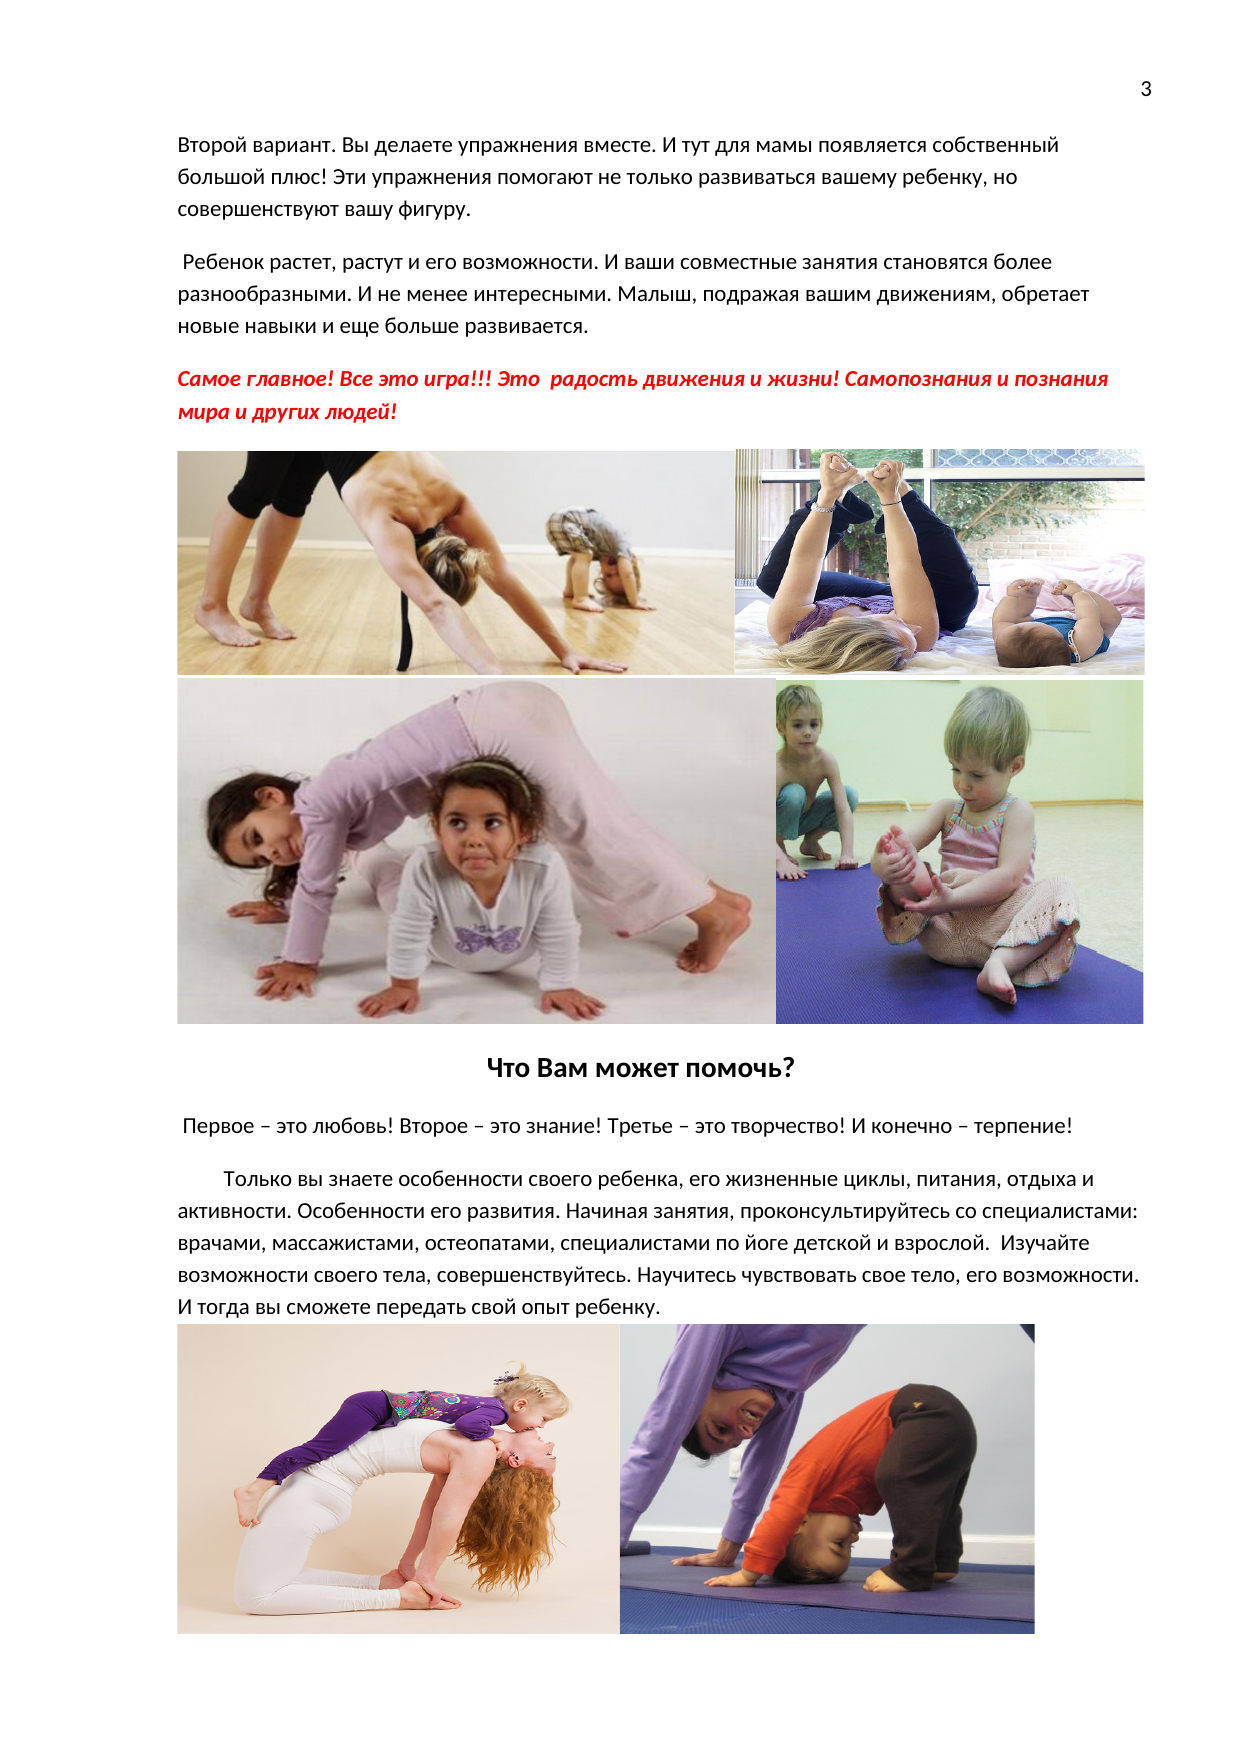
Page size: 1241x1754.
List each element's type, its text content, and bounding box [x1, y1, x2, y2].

text Первое – это любовь! Второе – это знание! Третье – это творчество! И конечно – терпение! [177, 1111, 1152, 1139]
text Ребенок растет, растут и его возможности. И ваши совместные занятия становятся более разнообразными. И не менее интересными. Малыш, подражая вашим движениям, обретает новые навыки и еще больше развивается. [177, 247, 1152, 339]
text Что Вам может помочь? [177, 1049, 1152, 1084]
picture [177, 449, 1145, 675]
picture [177, 1324, 1035, 1634]
text Самое главное! Все это игра!!! Это радость движения и жизни! Самопознания и познания мира и других людей! [177, 364, 1152, 425]
text Второй вариант. Вы делаете упражнения вместе. И тут для мамы появляется собственный большой плюс! Эти упражнения помогают не только развиваться вашему ребенку, но совершенствуют вашу фигуру. [177, 130, 1152, 222]
picture [177, 678, 1144, 1024]
